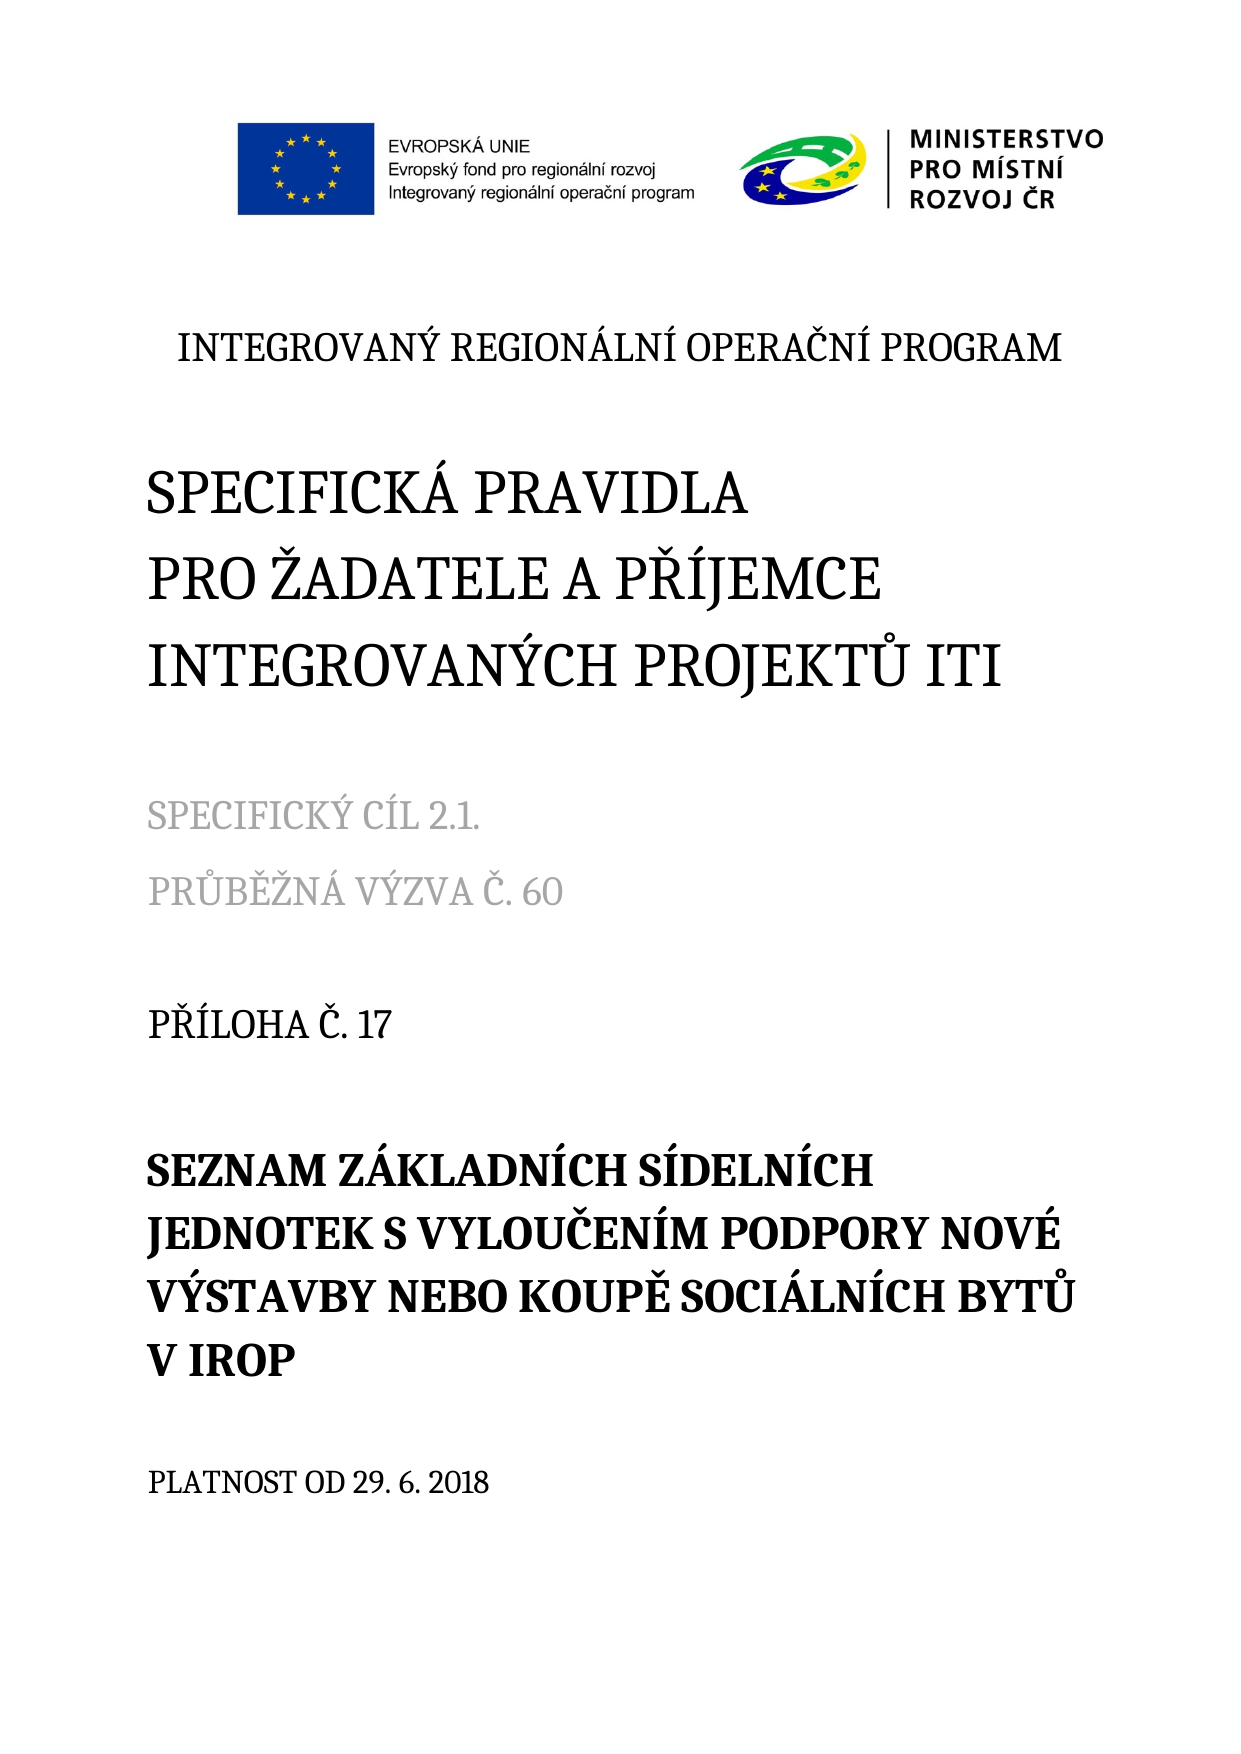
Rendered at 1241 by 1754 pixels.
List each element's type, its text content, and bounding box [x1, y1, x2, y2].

text Seznam základních sídelních jednotek s vyloučením podpory nové výstavby nebo koupě sociálních bytů v IROP [148, 1143, 1093, 1388]
text SPECIFICKÁ PRAVIDLA [148, 457, 1093, 529]
text PŘÍLOHA Č. 17 [148, 1001, 1093, 1049]
text pLATNOST OD 29. 6. 2018 [148, 1463, 1093, 1501]
text PRO ŽADATELE A PŘÍJEMCE integrovaných projektů ITI [148, 543, 1093, 702]
text průběžná výzva č. 60 [148, 868, 1093, 916]
text SPECIFICKÝ CÍL 2.1. [148, 792, 1093, 840]
picture [207, 92, 1133, 245]
text INTEGROVANÝ REGIONÁLNÍ OPERAČNÍ PROGRAM [148, 324, 1093, 372]
